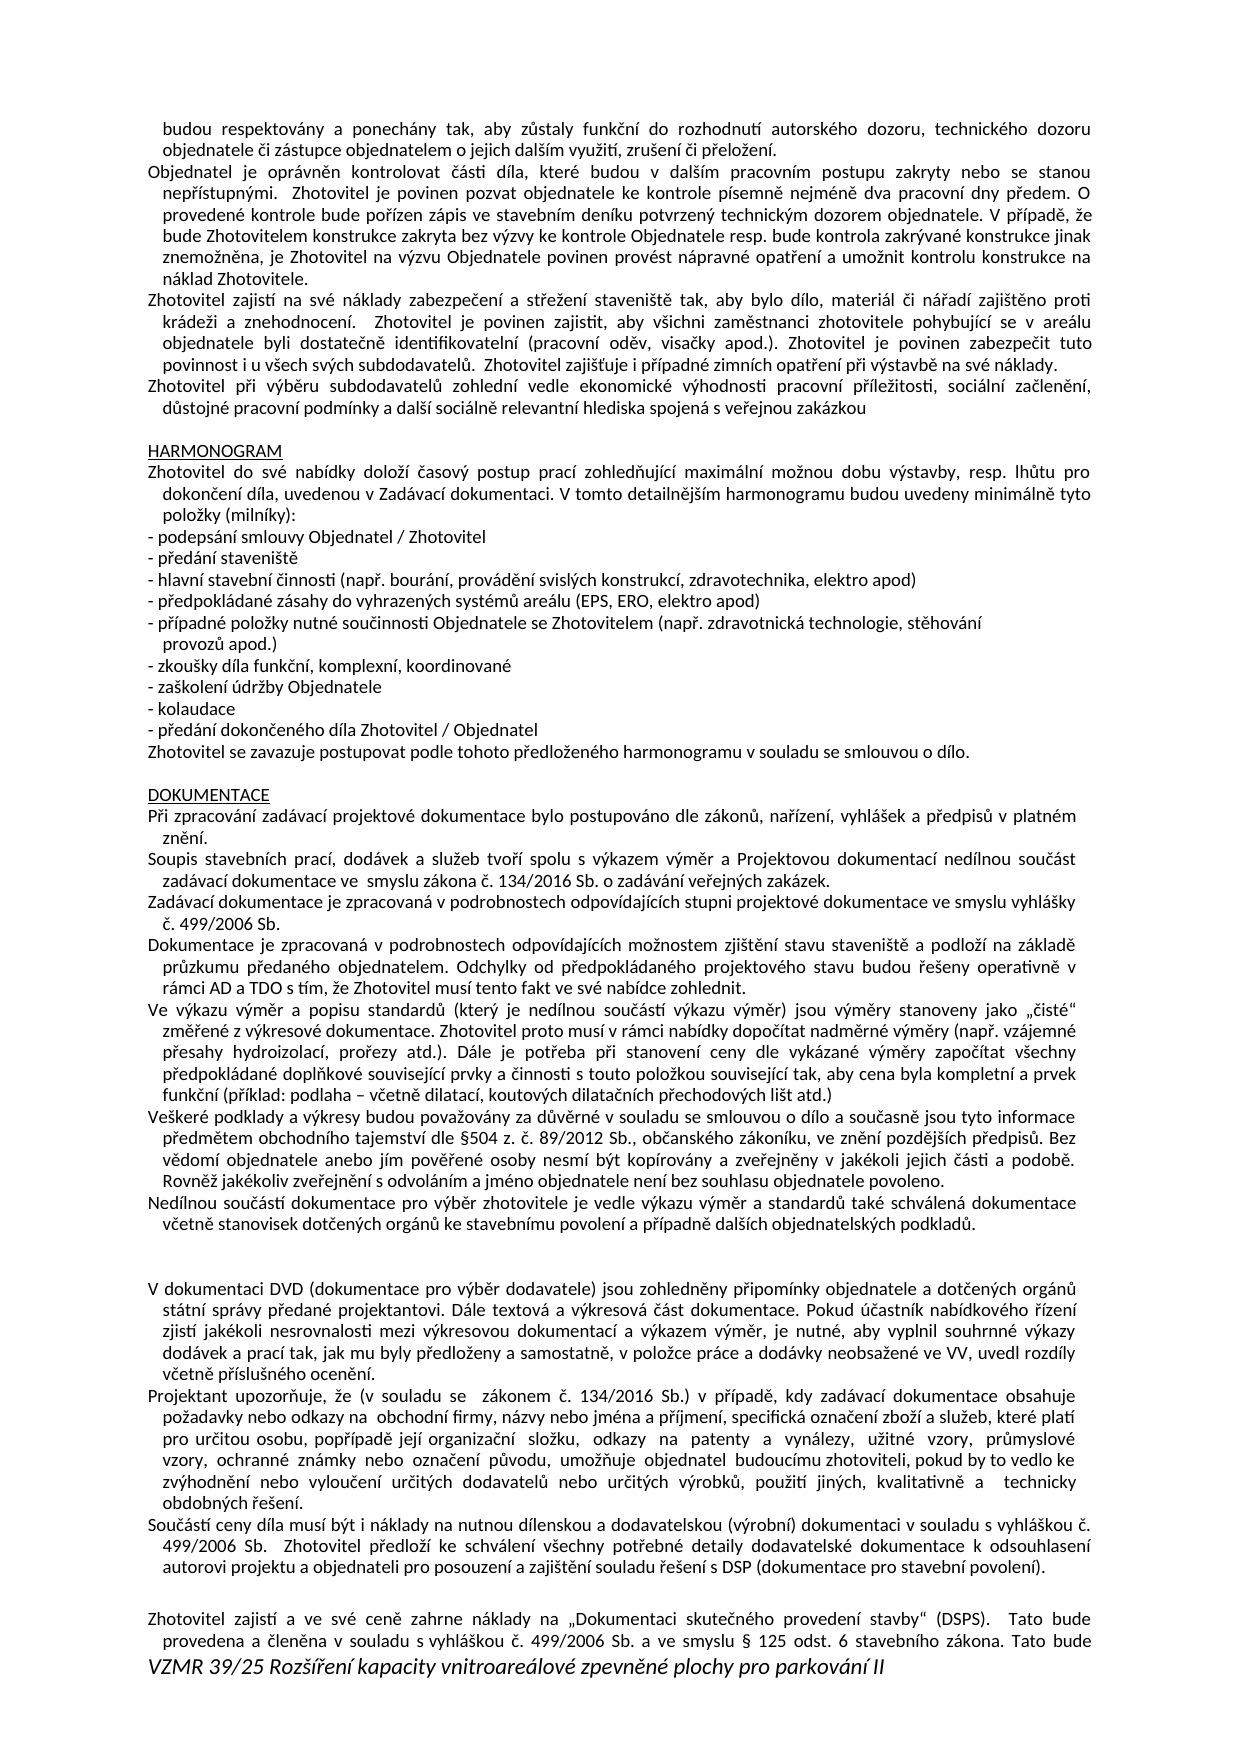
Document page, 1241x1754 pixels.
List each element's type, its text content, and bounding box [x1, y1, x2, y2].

text Zhotovitel zajistí na své náklady zabezpečení a střežení staveniště tak, aby bylo dílo, materiál či nářadí zajištěno proti krádeži a znehodnocení. Zhotovitel je povinen zajistit, aby všichni zaměstnanci zhotovitele pohybující se v areálu objednatele byli dostatečně identifikovatelní (pracovní oděv, visačky apod.). Zhotovitel je povinen zabezpečit tuto povinnost i u všech svých subdodavatelů. Zhotovitel zajišťuje i případné zimních opatření při výstavbě na své náklady. [148, 290, 1092, 376]
text Ve výkazu výměr a popisu standardů (který je nedílnou součástí výkazu výměr) jsou výměry stanoveny jako „čisté“ změřené z výkresové dokumentace. Zhotovitel proto musí v rámci nabídky dopočítat nadměrné výměry (např. vzájemné přesahy hydroizolací, prořezy atd.). Dále je potřeba při stanovení ceny dle vykázané výměry započítat všechny předpokládané doplňkové související prvky a činnosti s touto položkou související tak, aby cena byla kompletní a prvek funkční (příklad: podlaha – včetně dilatací, koutových dilatačních přechodových lišt atd.) [148, 999, 1078, 1106]
text - předání staveniště [148, 547, 1092, 569]
text Součástí ceny díla musí být i náklady na nutnou dílenskou a dodavatelskou (výrobní) dokumentaci v souladu s vyhláškou č. 499/2006 Sb. Zhotovitel předloží ke schválení všechny potřebné detaily dodavatelské dokumentace k odsouhlasení autorovi projektu a objednateli pro posouzení a zajištění souladu řešení s DSP (dokumentace pro stavební povolení). [148, 1514, 1092, 1578]
text - případné položky nutné součinnosti Objednatele se Zhotovitelem (např. zdravotnická technologie, stěhování provozů apod.) [148, 612, 1044, 655]
text - předpokládané zásahy do vyhrazených systémů areálu (EPS, ERO, elektro apod) [148, 590, 1092, 612]
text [148, 1609, 1092, 1652]
text DOKUMENTACE [148, 784, 1078, 806]
text - hlavní stavební činnosti (např. bourání, provádění svislých konstrukcí, zdravotechnika, elektro apod) [148, 569, 1092, 590]
text Nedílnou součástí dokumentace pro výběr zhotovitele je vedle výkazu výměr a standardů také schválená dokumentace včetně stanovisek dotčených orgánů ke stavebnímu povolení a případně dalších objednatelských podkladů. [148, 1192, 1078, 1235]
text Projektant upozorňuje, že (v souladu se zákonem č. 134/2016 Sb.) v případě, kdy zadávací dokumentace obsahuje požadavky nebo odkazy na obchodní firmy, názvy nebo jména a příjmení, specifická označení zboží a služeb, které platí pro určitou osobu, popřípadě její organizační složku, odkazy na patenty a vynálezy, užitné vzory, průmyslové vzory, ochranné známky nebo označení původu, umožňuje objednatel budoucímu zhotoviteli, pokud by to vedlo ke zvýhodnění nebo vyloučení určitých dodavatelů nebo určitých výrobků, použití jiných, kvalitativně a technicky obdobných řešení. [148, 1385, 1078, 1514]
text - předání dokončeného díla Zhotovitel / Objednatel [148, 720, 1092, 741]
text - podepsání smlouvy Objednatel / Zhotovitel [148, 526, 1092, 547]
text - zaškolení údržby Objednatele [148, 677, 1092, 698]
text Zhotovitel do své nabídky doloží časový postup prací zohledňující maximální možnou dobu výstavby, resp. lhůtu pro dokončení díla, uvedenou v Zadávací dokumentaci. V tomto detailnějším harmonogramu budou uvedeny minimálně tyto položky (milníky): [148, 462, 1092, 526]
text - zkoušky díla funkční, komplexní, koordinované [148, 655, 1044, 677]
text Zadávací dokumentace je zpracovaná v podrobnostech odpovídajících stupni projektové dokumentace ve smyslu vyhlášky č. 499/2006 Sb. [148, 891, 1078, 934]
text V dokumentaci DVD (dokumentace pro výběr dodavatele) jsou zohledněny připomínky objednatele a dotčených orgánů státní správy předané projektantovi. Dále textová a výkresová část dokumentace. Pokud účastník nabídkového řízení zjistí jakékoli nesrovnalosti mezi výkresovou dokumentací a výkazem výměr, je nutné, aby vyplnil souhrnné výkazy dodávek a prací tak, jak mu byly předloženy a samostatně, v položce práce a dodávky neobsažené ve VV, uvedl rozdíly včetně příslušného ocenění. [148, 1278, 1078, 1385]
text - kolaudace [148, 698, 1092, 720]
text Veškeré podklady a výkresy budou považovány za důvěrné v souladu se smlouvou o dílo a současně jsou tyto informace předmětem obchodního tajemství dle §504 z. č. 89/2012 Sb., občanského zákoníku, ve znění pozdějších předpisů. Bez vědomí objednatele anebo jím pověřené osoby nesmí být kopírovány a zveřejněny v jakékoli jejich části a podobě. Rovněž jakékoliv zveřejnění s odvoláním a jméno objednatele není bez souhlasu objednatele povoleno. [148, 1106, 1078, 1192]
text Zhotovitel při výběru subdodavatelů zohlední vedle ekonomické výhodnosti pracovní příležitosti, sociální začlenění, důstojné pracovní podmínky a další sociálně relevantní hlediska spojená s veřejnou zakázkou [148, 376, 1092, 418]
text Objednatel je oprávněn kontrolovat části díla, které budou v dalším pracovním postupu zakryty nebo se stanou nepřístupnými. Zhotovitel je povinen pozvat objednatele ke kontrole písemně nejméně dva pracovní dny předem. O provedené kontrole bude pořízen zápis ve stavebním deníku potvrzený technickým dozorem objednatele. V případě, že bude Zhotovitelem konstrukce zakryta bez výzvy ke kontrole Objednatele resp. bude kontrola zakrývané konstrukce jinak znemožněna, je Zhotovitel na výzvu Objednatele povinen provést nápravné opatření a umožnit kontrolu konstrukce na náklad Zhotovitele. [148, 161, 1092, 290]
text HARMONOGRAM [148, 440, 1092, 462]
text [148, 118, 1092, 161]
text Zhotovitel se zavazuje postupovat podle tohoto předloženého harmonogramu v souladu se smlouvou o dílo. [148, 741, 1092, 763]
text Dokumentace je zpracovaná v podrobnostech odpovídajících možnostem zjištění stavu staveniště a podloží na základě průzkumu předaného objednatelem. Odchylky od předpokládaného projektového stavu budou řešeny operativně v rámci AD a TDO s tím, že Zhotovitel musí tento fakt ve své nabídce zohlednit. [148, 934, 1078, 999]
text Při zpracování zadávací projektové dokumentace bylo postupováno dle zákonů, nařízení, vyhlášek a předpisů v platném znění. [148, 806, 1078, 848]
text Soupis stavebních prací, dodávek a služeb tvoří spolu s výkazem výměr a Projektovou dokumentací nedílnou součást zadávací dokumentace ve smyslu zákona č. 134/2016 Sb. o zadávání veřejných zakázek. [148, 848, 1078, 891]
